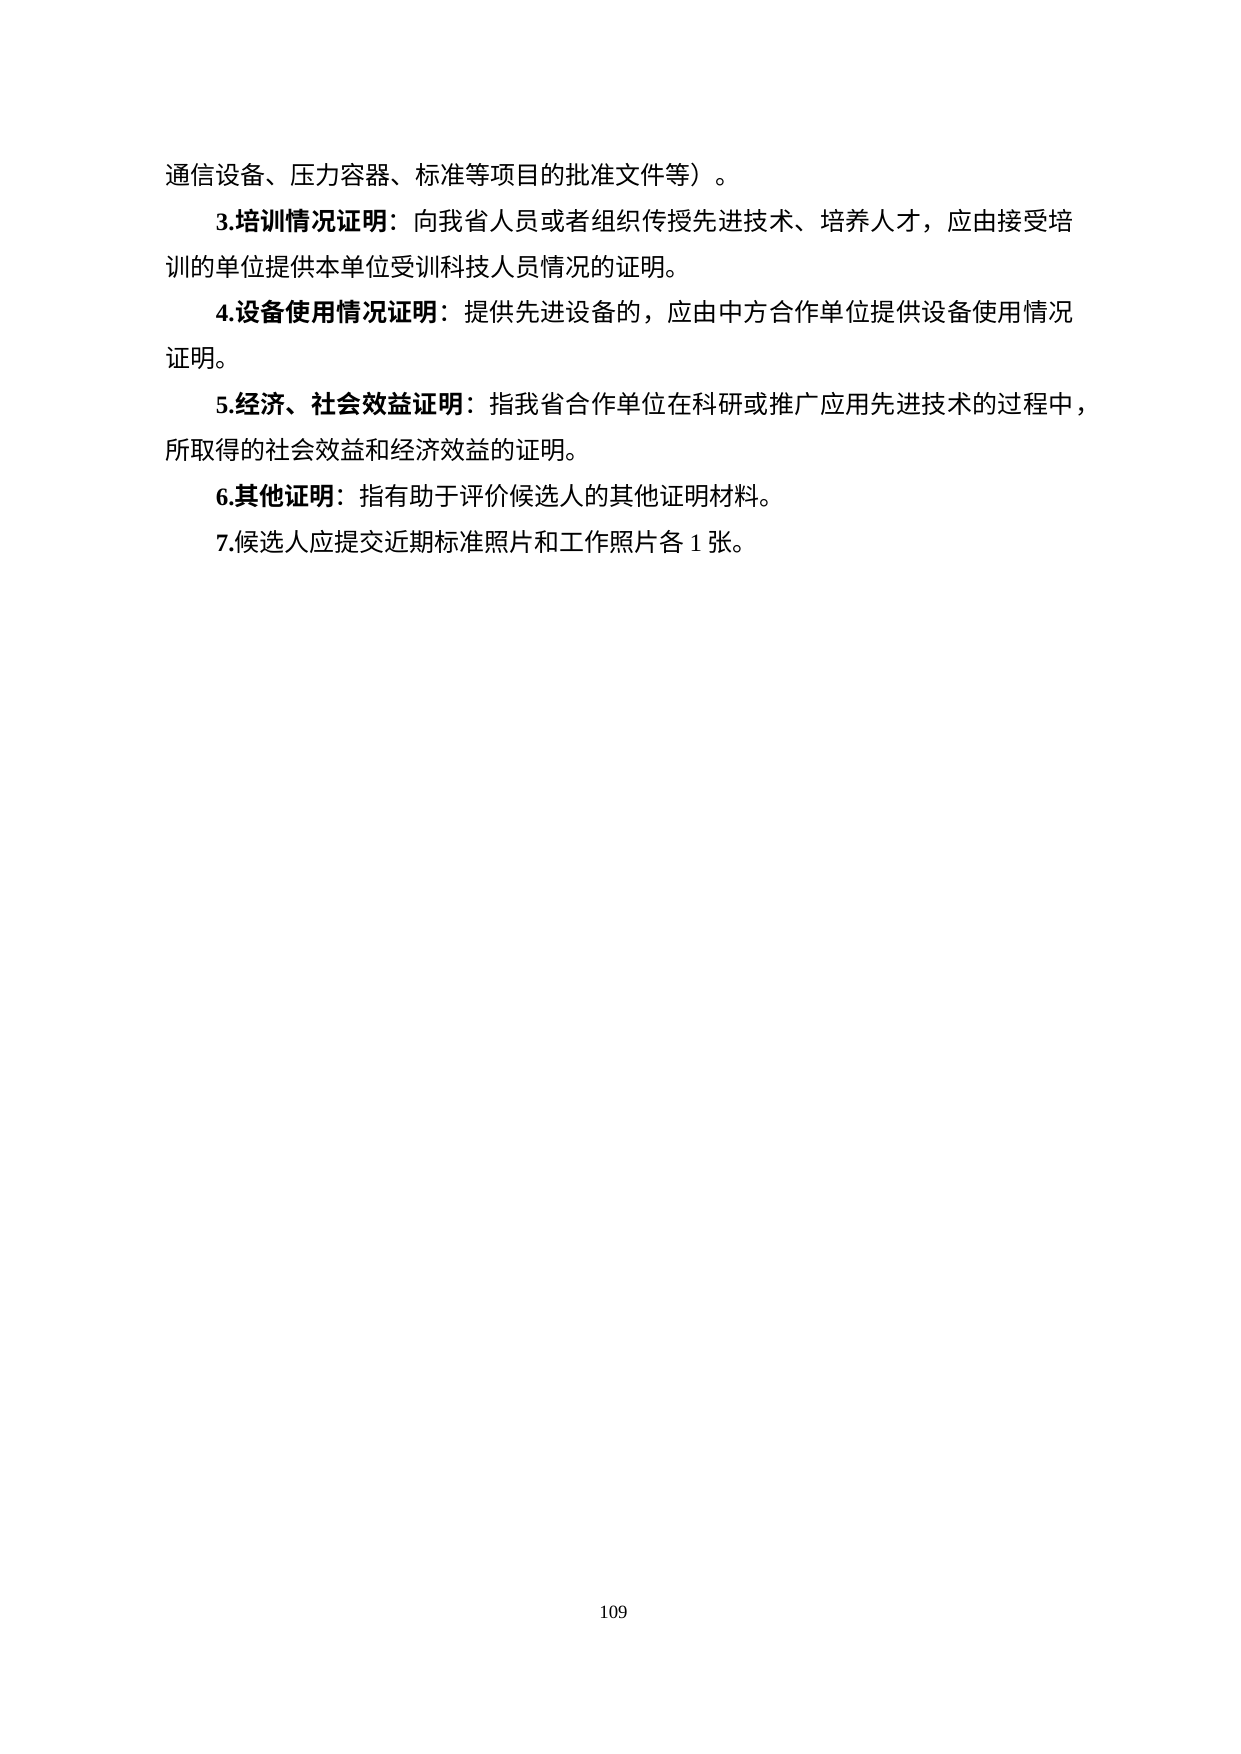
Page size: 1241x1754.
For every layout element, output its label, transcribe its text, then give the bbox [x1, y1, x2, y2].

text 6.其他证明：指有助于评价候选人的其他证明材料。 [165, 468, 1075, 514]
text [165, 148, 1075, 193]
text 3.培训情况证明：向我省人员或者组织传授先进技术、培养人才，应由接受培训的单位提供本单位受训科技人员情况的证明。 [165, 193, 1075, 285]
text 7.候选人应提交近期标准照片和工作照片各1张。 [165, 514, 1075, 560]
text 5.经济、社会效益证明：指我省合作单位在科研或推广应用先进技术的过程中，所取得的社会效益和经济效益的证明。 [165, 377, 1075, 468]
text 4.设备使用情况证明：提供先进设备的，应由中方合作单位提供设备使用情况证明。 [165, 285, 1075, 377]
